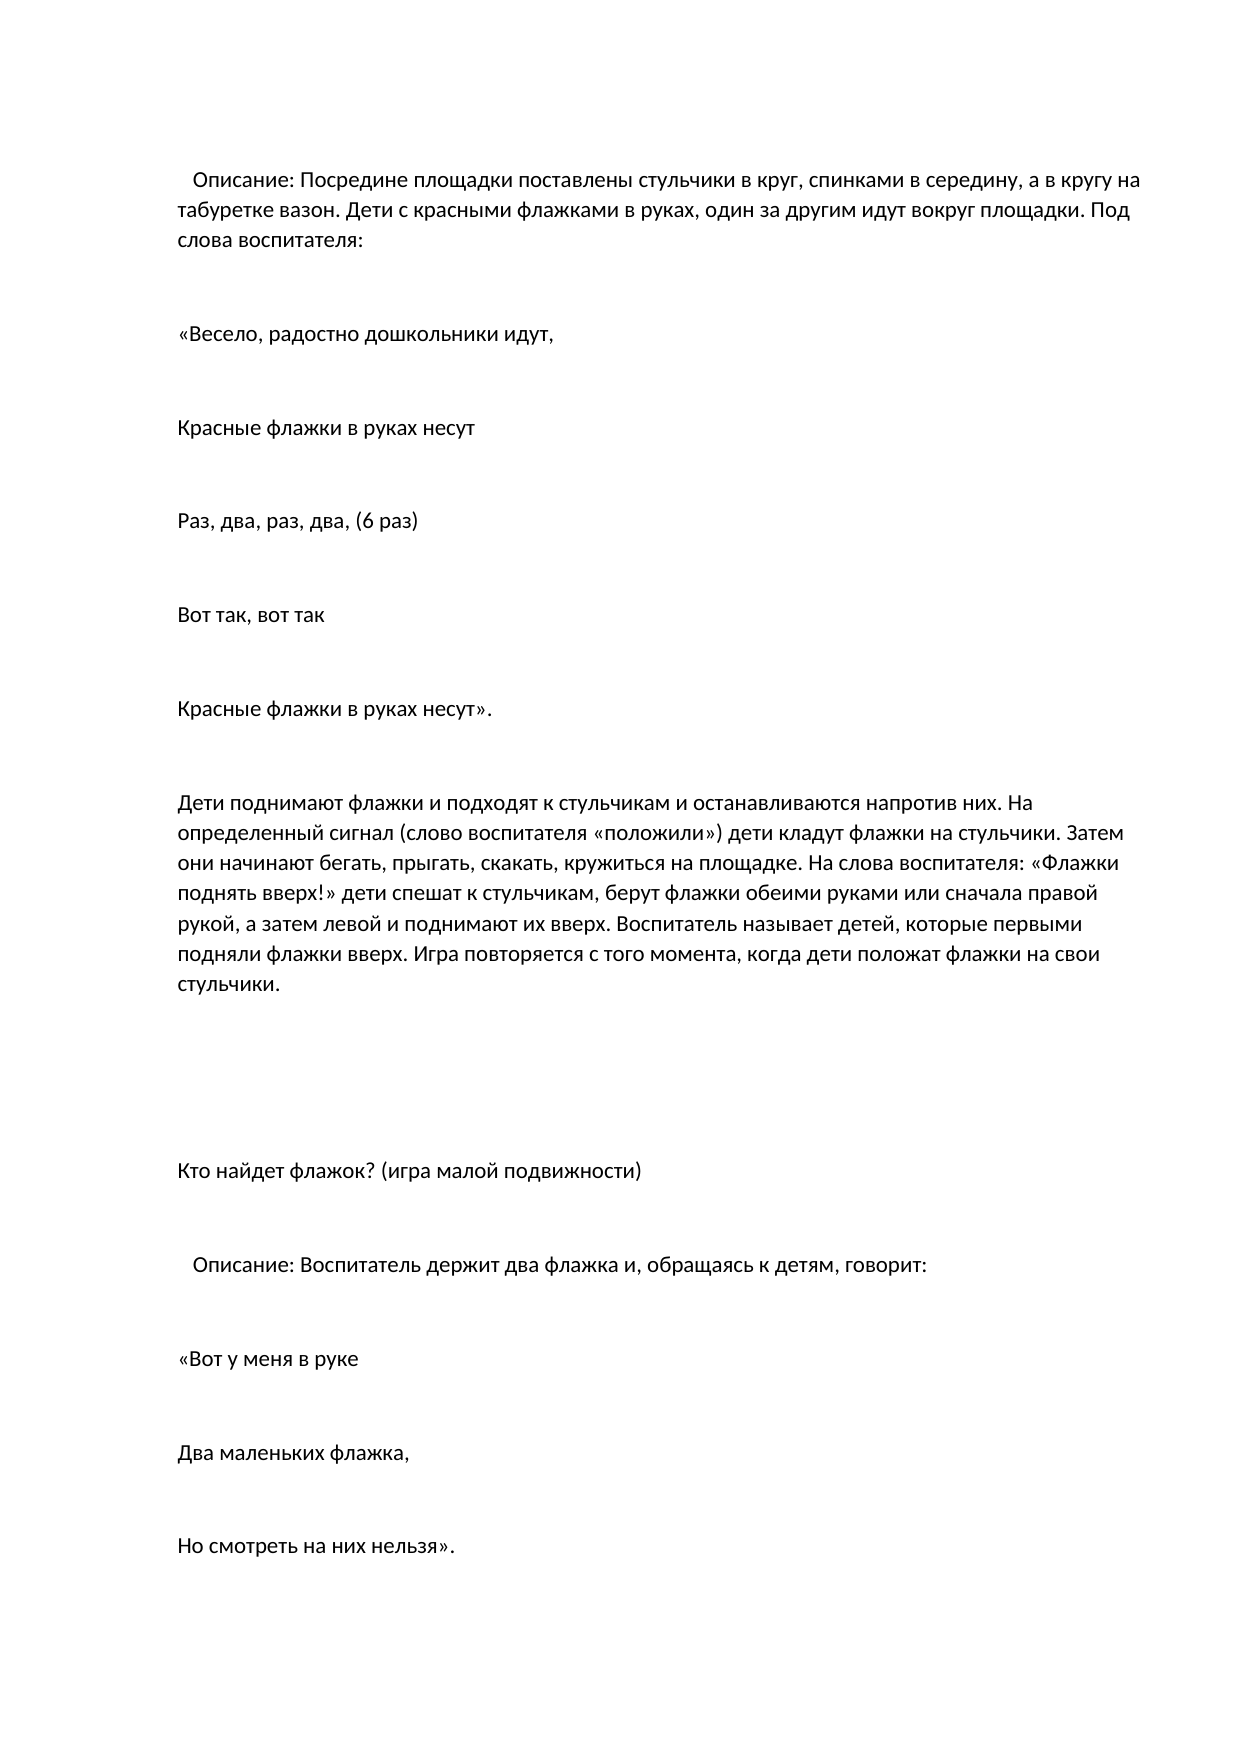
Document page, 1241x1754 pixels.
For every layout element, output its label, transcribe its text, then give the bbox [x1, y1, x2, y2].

text Дети поднимают флажки и подходят к стульчикам и останавливаются напротив них. На определенный сигнал (слово воспитателя «положили») дети кладут флажки на стульчики. Затем они начинают бегать, прыгать, скакать, кружиться на площадке. На слова воспитателя: «Флажки поднять вверх!» дети спешат к стульчикам, берут флажки обеими руками или сначала правой рукой, а затем левой и поднимают их вверх. Воспитатель называет детей, которые первыми подняли флажки вверх. Игра повторяется с того момента, когда дети положат флажки на свои стульчики. [177, 788, 1152, 997]
text Красные флажки в руках несут». [177, 694, 1152, 722]
text Но смотреть на них нельзя». [177, 1532, 1152, 1560]
text Красные флажки в руках несут [177, 413, 1152, 441]
text Вот так, вот так [177, 600, 1152, 628]
text Описание: Воспитатель держит два флажка и, обращаясь к детям, говорит: [177, 1250, 1152, 1278]
text Два маленьких флажка, [177, 1438, 1152, 1466]
text «Вот у меня в руке [177, 1344, 1152, 1372]
text Кто найдет флажок? (игра малой подвижности) [177, 1157, 1152, 1185]
text «Весело, радостно дошкольники идут, [177, 319, 1152, 347]
text Описание: Посредине площадки поставлены стульчики в круг, спинками в середину, а в кругу на табуретке вазон. Дети с красными флажками в руках, один за другим идут вокруг площадки. Под слова воспитателя: [177, 165, 1152, 253]
text Раз, два, раз, два, (6 раз) [177, 507, 1152, 535]
